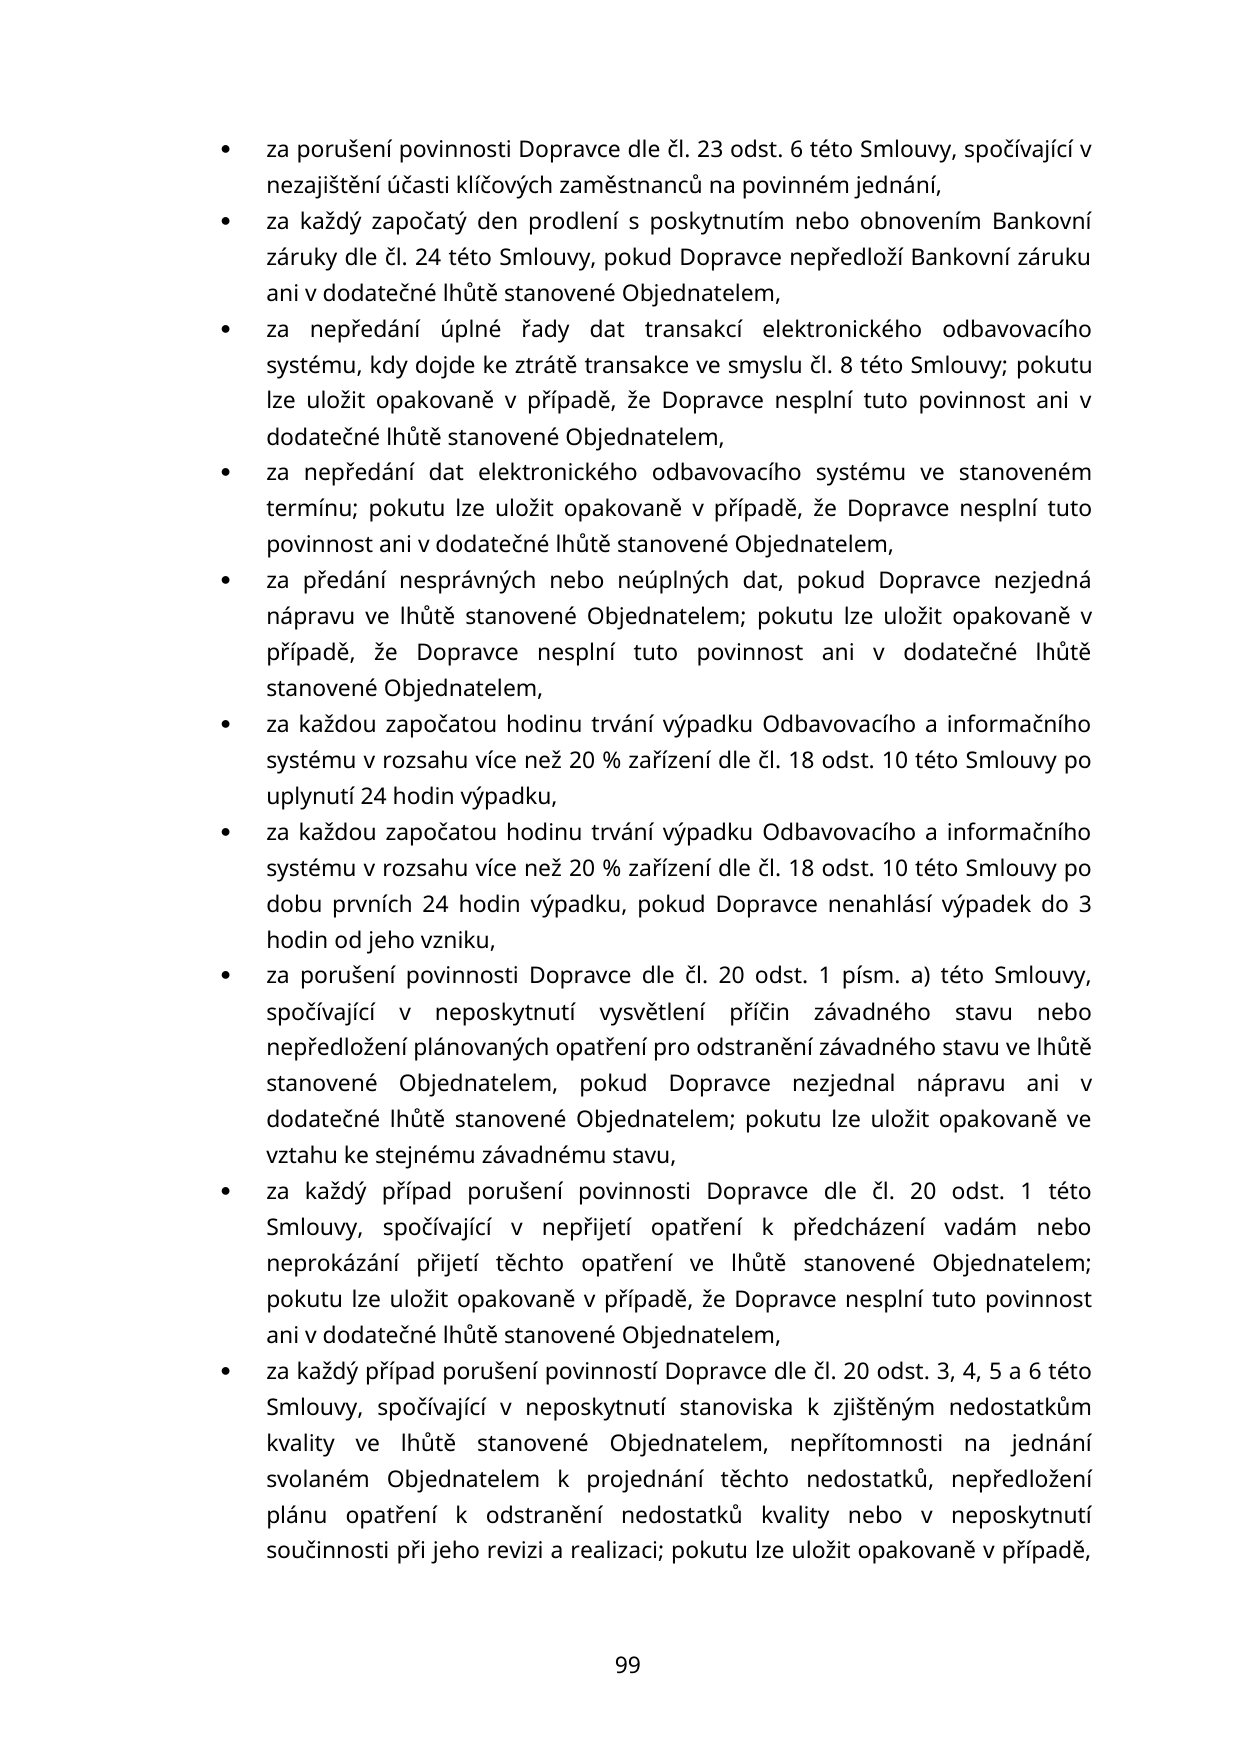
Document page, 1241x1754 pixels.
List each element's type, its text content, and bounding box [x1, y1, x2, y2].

list za předání nesprávných nebo neúplných dat, pokud Dopravce nezjedná nápravu ve lhůtě stanovené Objednatelem; pokutu lze uložit opakovaně v případě, že Dopravce nesplní tuto povinnost ani v dodatečné lhůtě stanovené Objednatelem, [222, 564, 1093, 703]
list za každý započatý den prodlení s poskytnutím nebo obnovením Bankovní záruky dle čl. 24 této Smlouvy, pokud Dopravce nepředloží Bankovní záruku ani v dodatečné lhůtě stanovené Objednatelem, [222, 205, 1093, 308]
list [222, 1355, 1093, 1566]
list za porušení povinnosti Dopravce dle čl. 20 odst. 1 písm. a) této Smlouvy, spočívající v neposkytnutí vysvětlení příčin závadného stavu nebo nepředložení plánovaných opatření pro odstranění závadného stavu ve lhůtě stanovené Objednatelem, pokud Dopravce nezjednal nápravu ani v dodatečné lhůtě stanovené Objednatelem; pokutu lze uložit opakovaně ve vztahu ke stejnému závadnému stavu, [222, 959, 1093, 1170]
list za nepředání úplné řady dat transakcí elektronického odbavovacího systému, kdy dojde ke ztrátě transakce ve smyslu čl. 8 této Smlouvy; pokutu lze uložit opakovaně v případě, že Dopravce nesplní tuto povinnost ani v dodatečné lhůtě stanovené Objednatelem, [222, 313, 1093, 452]
list za nepředání dat elektronického odbavovacího systému ve stanoveném termínu; pokutu lze uložit opakovaně v případě, že Dopravce nesplní tuto povinnost ani v dodatečné lhůtě stanovené Objednatelem, [222, 456, 1093, 559]
list za každou započatou hodinu trvání výpadku Odbavovacího a informačního systému v rozsahu více než 20 % zařízení dle čl. 18 odst. 10 této Smlouvy po dobu prvních 24 hodin výpadku, pokud Dopravce nenahlásí výpadek do 3 hodin od jeho vzniku, [222, 816, 1093, 955]
list za porušení povinnosti Dopravce dle čl. 23 odst. 6 této Smlouvy, spočívající v nezajištění účasti klíčových zaměstnanců na povinném jednání, [222, 133, 1093, 200]
list za každou započatou hodinu trvání výpadku Odbavovacího a informačního systému v rozsahu více než 20 % zařízení dle čl. 18 odst. 10 této Smlouvy po uplynutí 24 hodin výpadku, [222, 708, 1093, 811]
list za každý případ porušení povinnosti Dopravce dle čl. 20 odst. 1 této Smlouvy, spočívající v nepřijetí opatření k předcházení vadám nebo neprokázání přijetí těchto opatření ve lhůtě stanovené Objednatelem; pokutu lze uložit opakovaně v případě, že Dopravce nesplní tuto povinnost ani v dodatečné lhůtě stanovené Objednatelem, [222, 1175, 1093, 1350]
